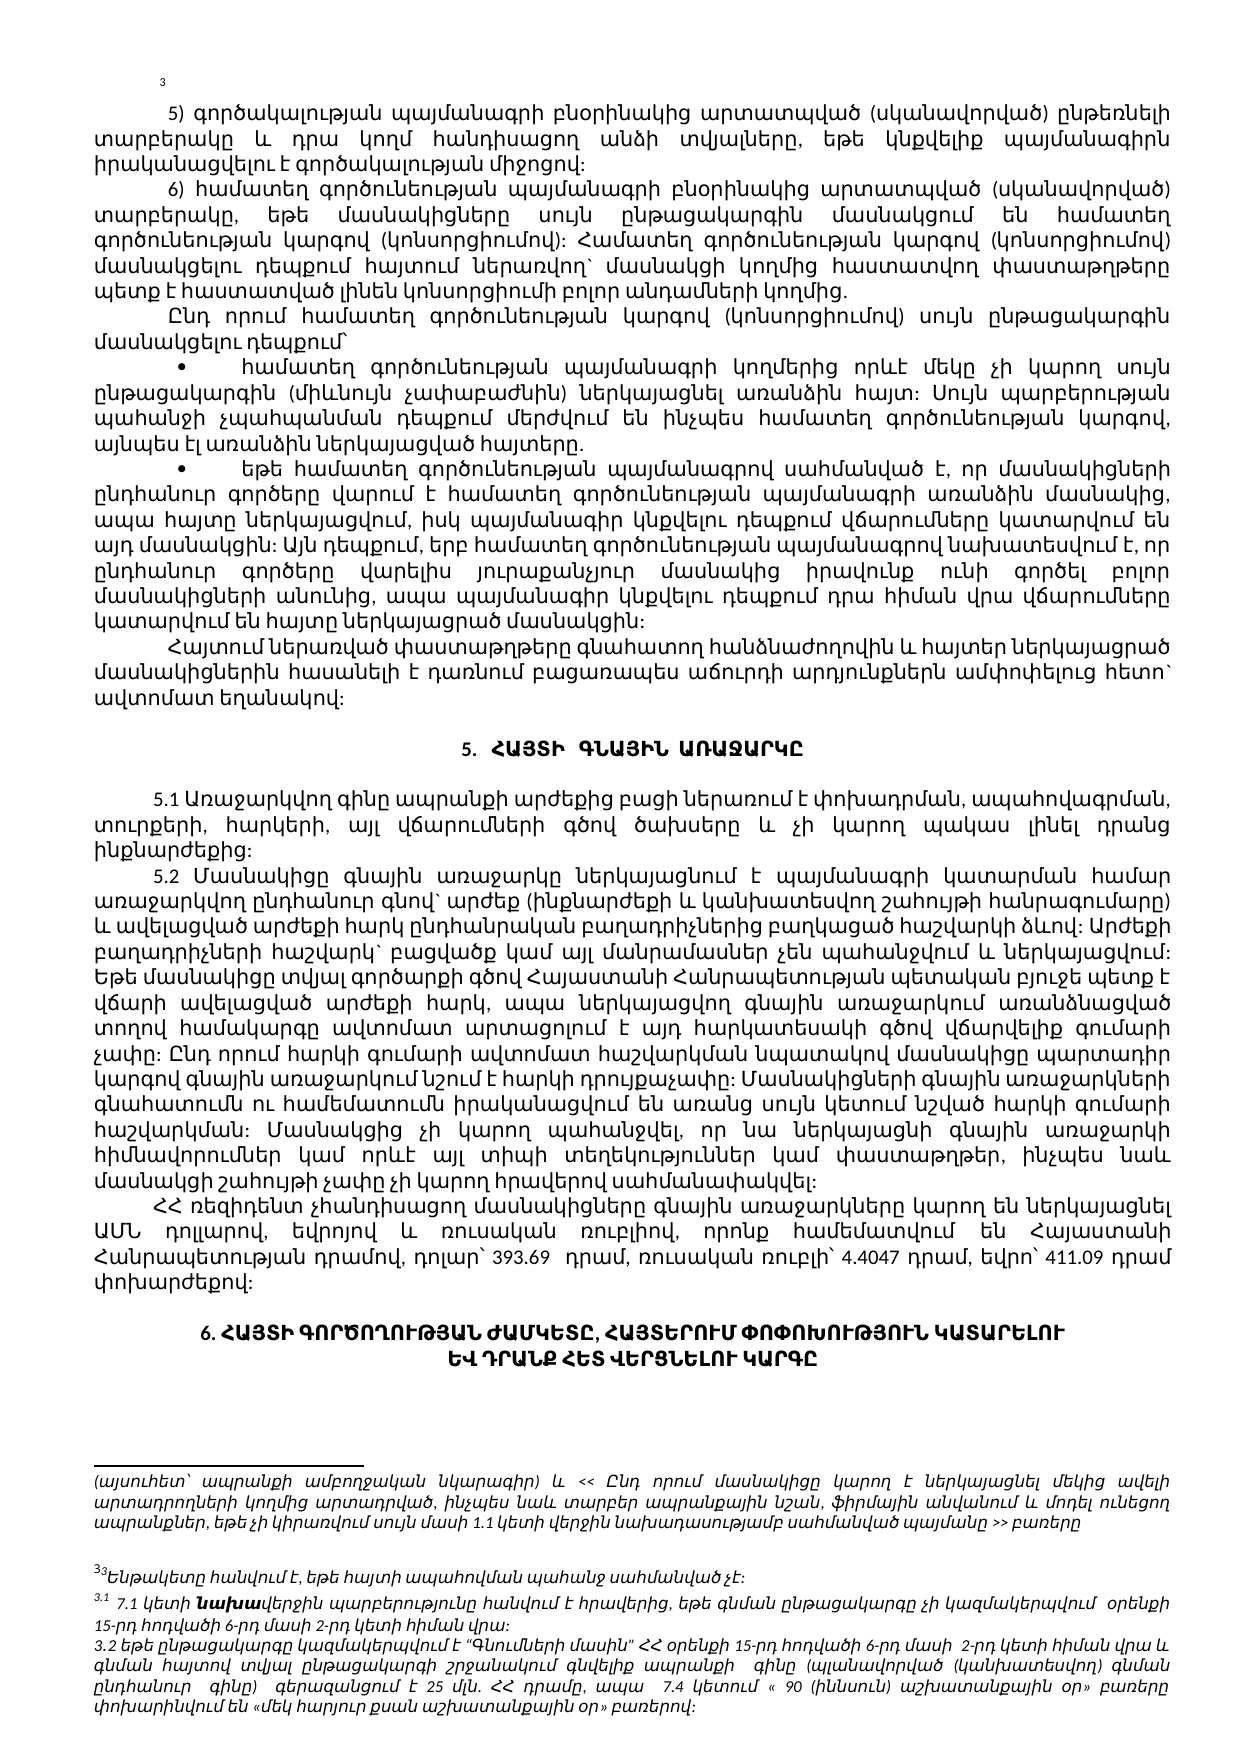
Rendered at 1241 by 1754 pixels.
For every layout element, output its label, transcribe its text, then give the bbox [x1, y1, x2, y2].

text 6) համատեղ գործունեության պայմանագրի բնօրինակից արտատպված (սկանավորված) տարբերակը, եթե մասնակիցները սույն ընթացակարգին մասնակցում են համատեղ գործունեության կարգով (կոնսորցիումով): Համատեղ գործունեության կարգով (կոնսորցիումով) մասնակցելու դեպքում հայտում ներառվող` մասնակցի կողմից հաստատվող փաստաթղթերը պետք է հաստատված լինեն կոնսորցիումի բոլոր անդամների կողմից. [94, 177, 1171, 304]
text 5. ՀԱՅՏԻ ԳՆԱՅԻՆ ԱՌԱՋԱՐԿԸ [94, 736, 1171, 761]
list եթե համատեղ գործունեության պայմանագրով սահմանված է, որ մասնակիցների ընդհանուր գործերը վարում է համատեղ գործունեության պայմանագրի առանձին մասնակից, ապա հայտը ներկայացվում, իսկ պայմանագիր կնքվելու դեպքում վճարումները կատարվում են այդ մասնակցին: Այն դեպքում, երբ համատեղ գործունեության պայմանագրով նախատեսվում է, որ ընդհանուր գործերը վարելիս յուրաքանչյուր մասնակից իրավունք ունի գործել բոլոր մասնակիցների անունից, ապա պայմանագիր կնքվելու դեպքում դրա հիման վրա վճարումները կատարվում են հայտը ներկայացրած մասնակցին: [94, 456, 1171, 634]
text Ընդ որում համատեղ գործունեության կարգով (կոնսորցիումով) սույն ընթացակարգին մասնակցելու դեպքում՝ [94, 304, 1171, 354]
text 5.2 Մասնակիցը գնային առաջարկը ներկայացնում է պայմանագրի կատարման համար առաջարկվող ընդհանուր գնով` արժեք (ինքնարժեքի և կանխատեսվող շահույթի հանրագումարը) և ավելացված արժեքի հարկ ընդհանրական բաղադրիչներից բաղկացած հաշվարկի ձևով: Արժեքի բաղադրիչների հաշվարկ` բացվածք կամ այլ մանրամասներ չեն պահանջվում և ներկայացվում: Եթե մասնակիցը տվյալ գործարքի գծով Հայաստանի Հանրապետության պետական բյուջե պետք է վճարի ավելացված արժեքի հարկ, ապա ներկայացվող գնային առաջարկում առանձնացված տողով համակարգը ավտոմատ արտացոլում է այդ հարկատեսակի գծով վճարվելիք գումարի չափը: Ընդ որում հարկի գումարի ավտոմատ հաշվարկման նպատակով մասնակիցը պարտադիր կարգով գնային առաջարկում նշում է հարկի դրույքաչափը: Մասնակիցների գնային առաջարկների գնահատումն ու համեմատումն իրականացվում են առանց սույն կետում նշված հարկի գումարի հաշվարկման: Մասնակցից չի կարող պահանջվել, որ նա ներկայացնի գնային առաջարկի հիմնավորումներ կամ որևէ այլ տիպի տեղեկություններ կամ փաստաթղթեր, ինչպես նաև մասնակցի շահույթի չափը չի կարող հրավերով սահմանափակվել: [94, 863, 1171, 1193]
text 6. ՀԱՅՏԻ ԳՈՐԾՈՂՈՒԹՅԱՆ ԺԱՄԿԵՏԸ, ՀԱՅՏԵՐՈՒՄ ՓՈՓՈԽՈՒԹՅՈՒՆ ԿԱՏԱՐԵԼՈՒ [94, 1320, 1171, 1346]
text 5.1 Առաջարկվող գինը ապրանքի արժեքից բացի ներառում է փոխադրման, ապահովագրման, տուրքերի, հարկերի, այլ վճարումների գծով ծախսերը և չի կարող պակաս լինել դրանց ինքնարժեքից: [94, 787, 1171, 863]
text ՀՀ ռեզիդենտ չհանդիսացող մասնակիցները գնային առաջարկները կարող են ներկայացնել ԱՄՆ դոլլարով, եվրոյով և ռուսական ռուբլիով, որոնք համեմատվում են Հայաստանի Հանրապետության դրամով, դոլար՝ 393.69 դրամ, ռուսական ռուբլի՝ 4.4047 դրամ, եվրո՝ 411.09 դրամ փոխարժեքով: [94, 1193, 1171, 1295]
text Հայտում ներառված փաստաթղթերը գնահատող հանձնաժողովին և հայտեր ներկայացրած մասնակիցներին հասանելի է դառնում բացառապես աճուրդի արդյունքներն ամփոփելուց հետո` ավտոմատ եղանակով: [94, 634, 1171, 710]
list համատեղ գործունեության պայմանագրի կողմերից որևէ մեկը չի կարող սույն ընթացակարգին (միևնույն չափաբաժնին) ներկայացնել առանձին հայտ: Սույն պարբերության պահանջի չպահպանման դեպքում մերժվում են ինչպես համատեղ գործունեության կարգով, այնպես էլ առանձին ներկայացված հայտերը. [94, 354, 1171, 456]
text ԵՎ ԴՐԱՆՔ ՀԵՏ ՎԵՐՑՆԵԼՈՒ ԿԱՐԳԸ [94, 1346, 1171, 1371]
text 5) գործակալության պայմանագրի բնօրինակից արտատպված (սկանավորված) ընթեռնելի տարբերակը և դրա կողմ հանդիսացող անձի տվյալները, եթե կնքվելիք պայմանագիրն իրականացվելու է գործակալության միջոցով: [94, 100, 1171, 177]
text 3 [94, 75, 1171, 100]
